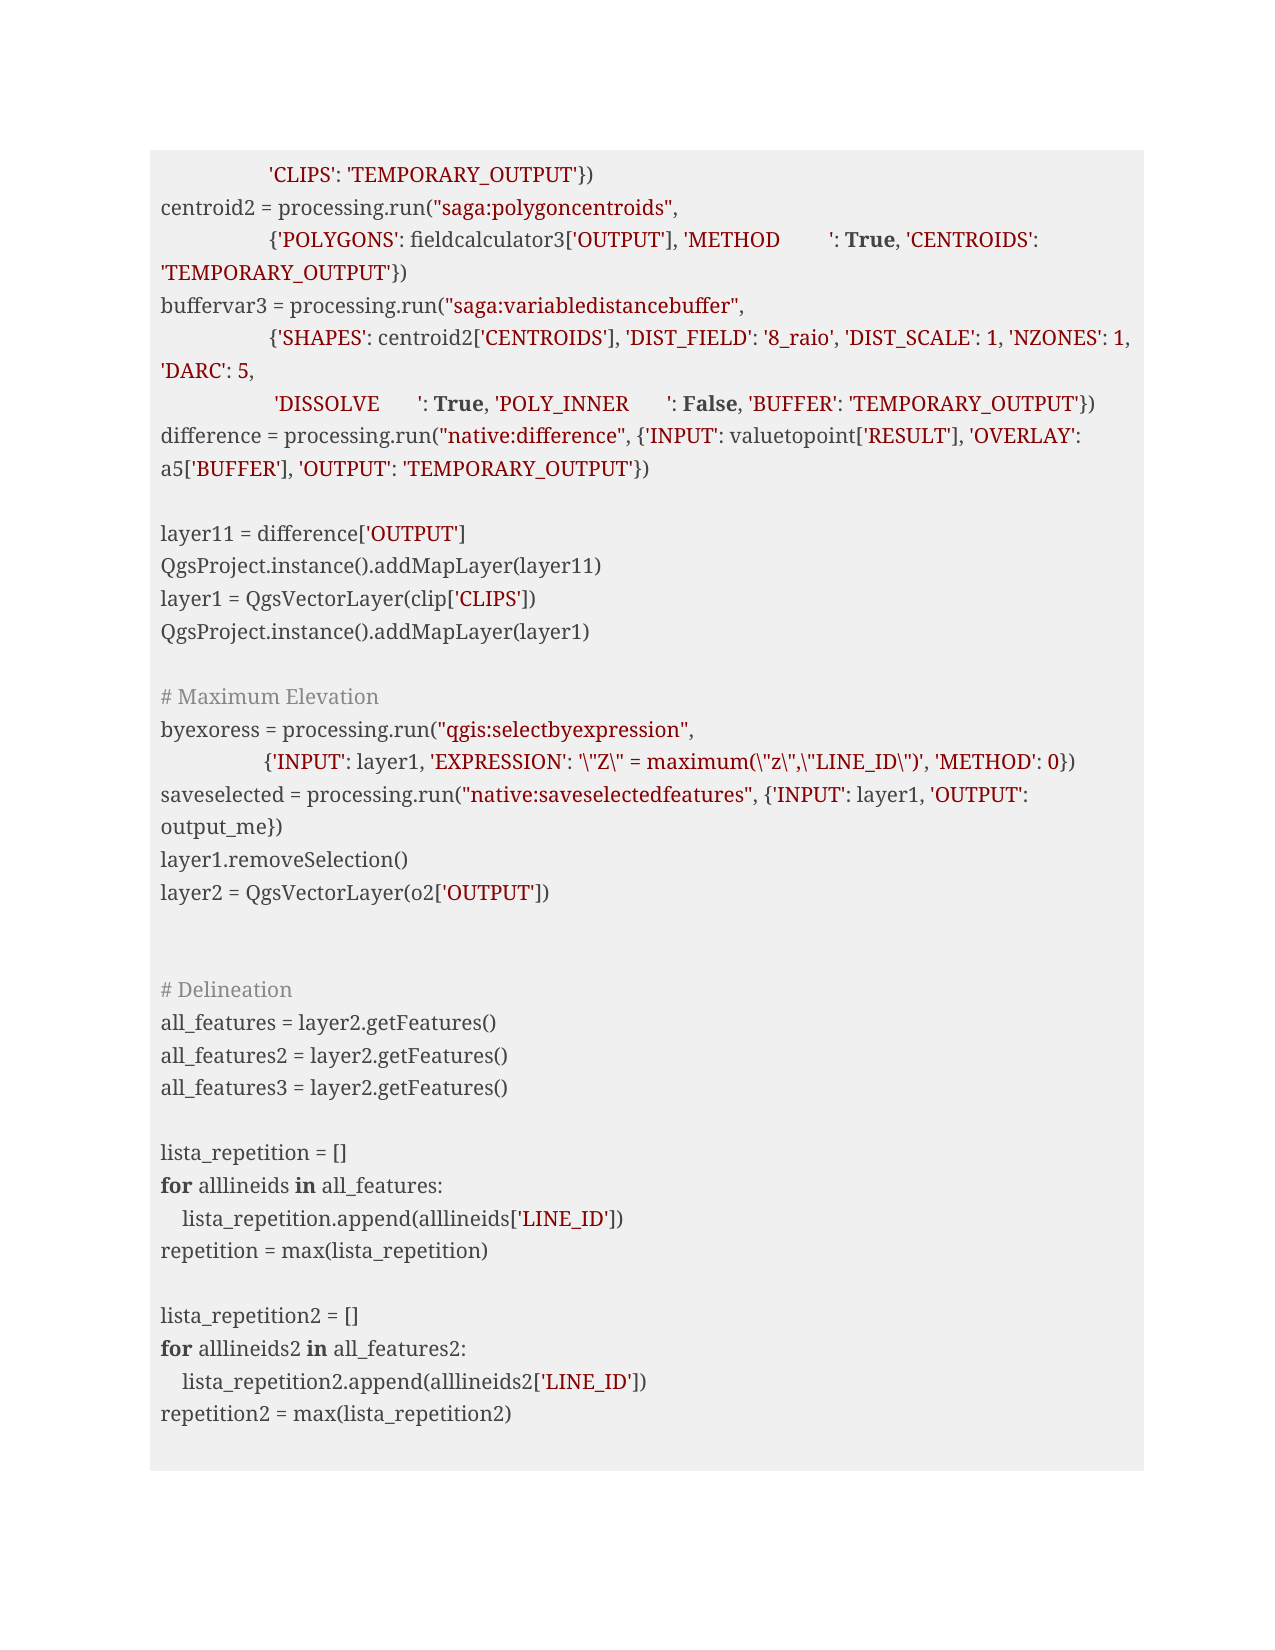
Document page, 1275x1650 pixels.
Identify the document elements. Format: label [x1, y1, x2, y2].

table_header [150, 150, 1144, 1471]
